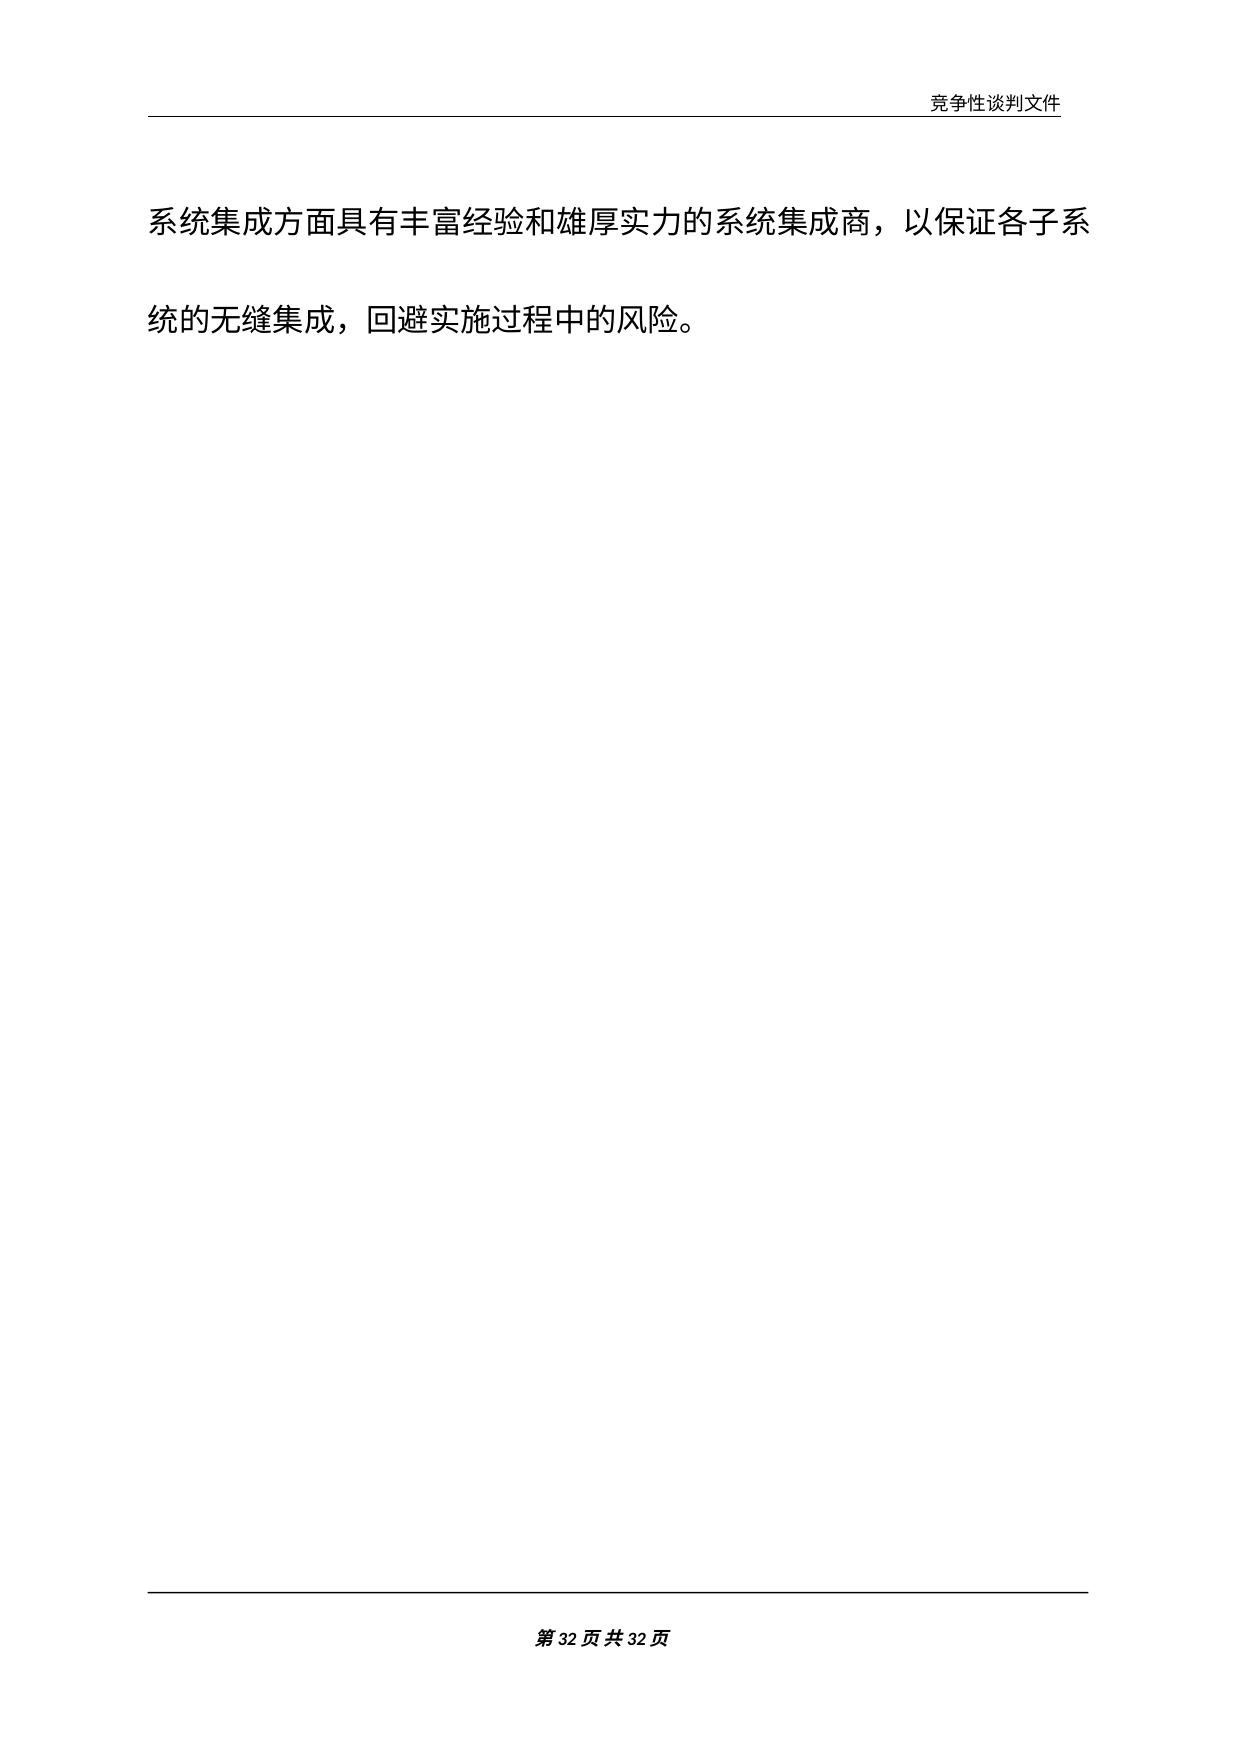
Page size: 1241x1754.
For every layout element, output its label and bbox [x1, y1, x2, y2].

text [148, 188, 1092, 350]
